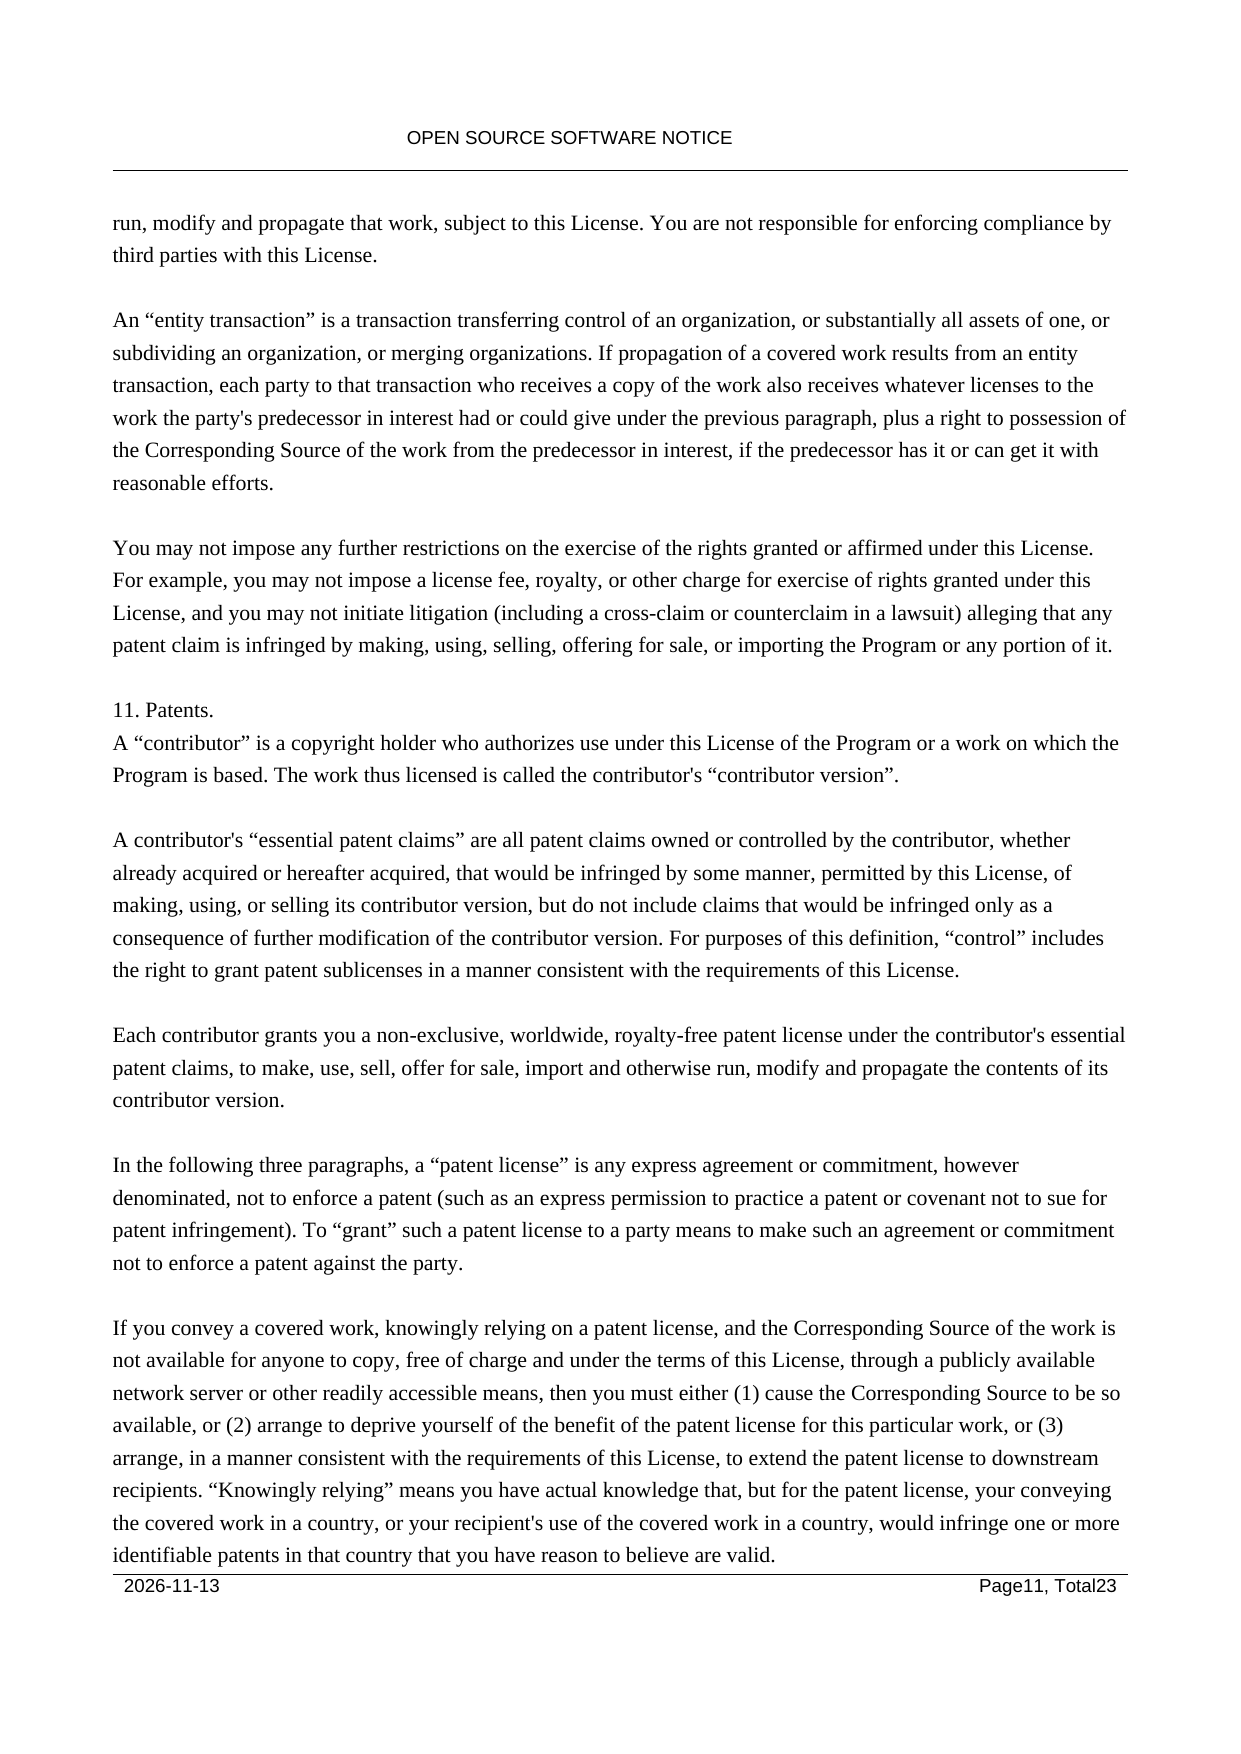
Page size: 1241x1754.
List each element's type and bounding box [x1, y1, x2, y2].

text [112, 206, 1128, 1571]
